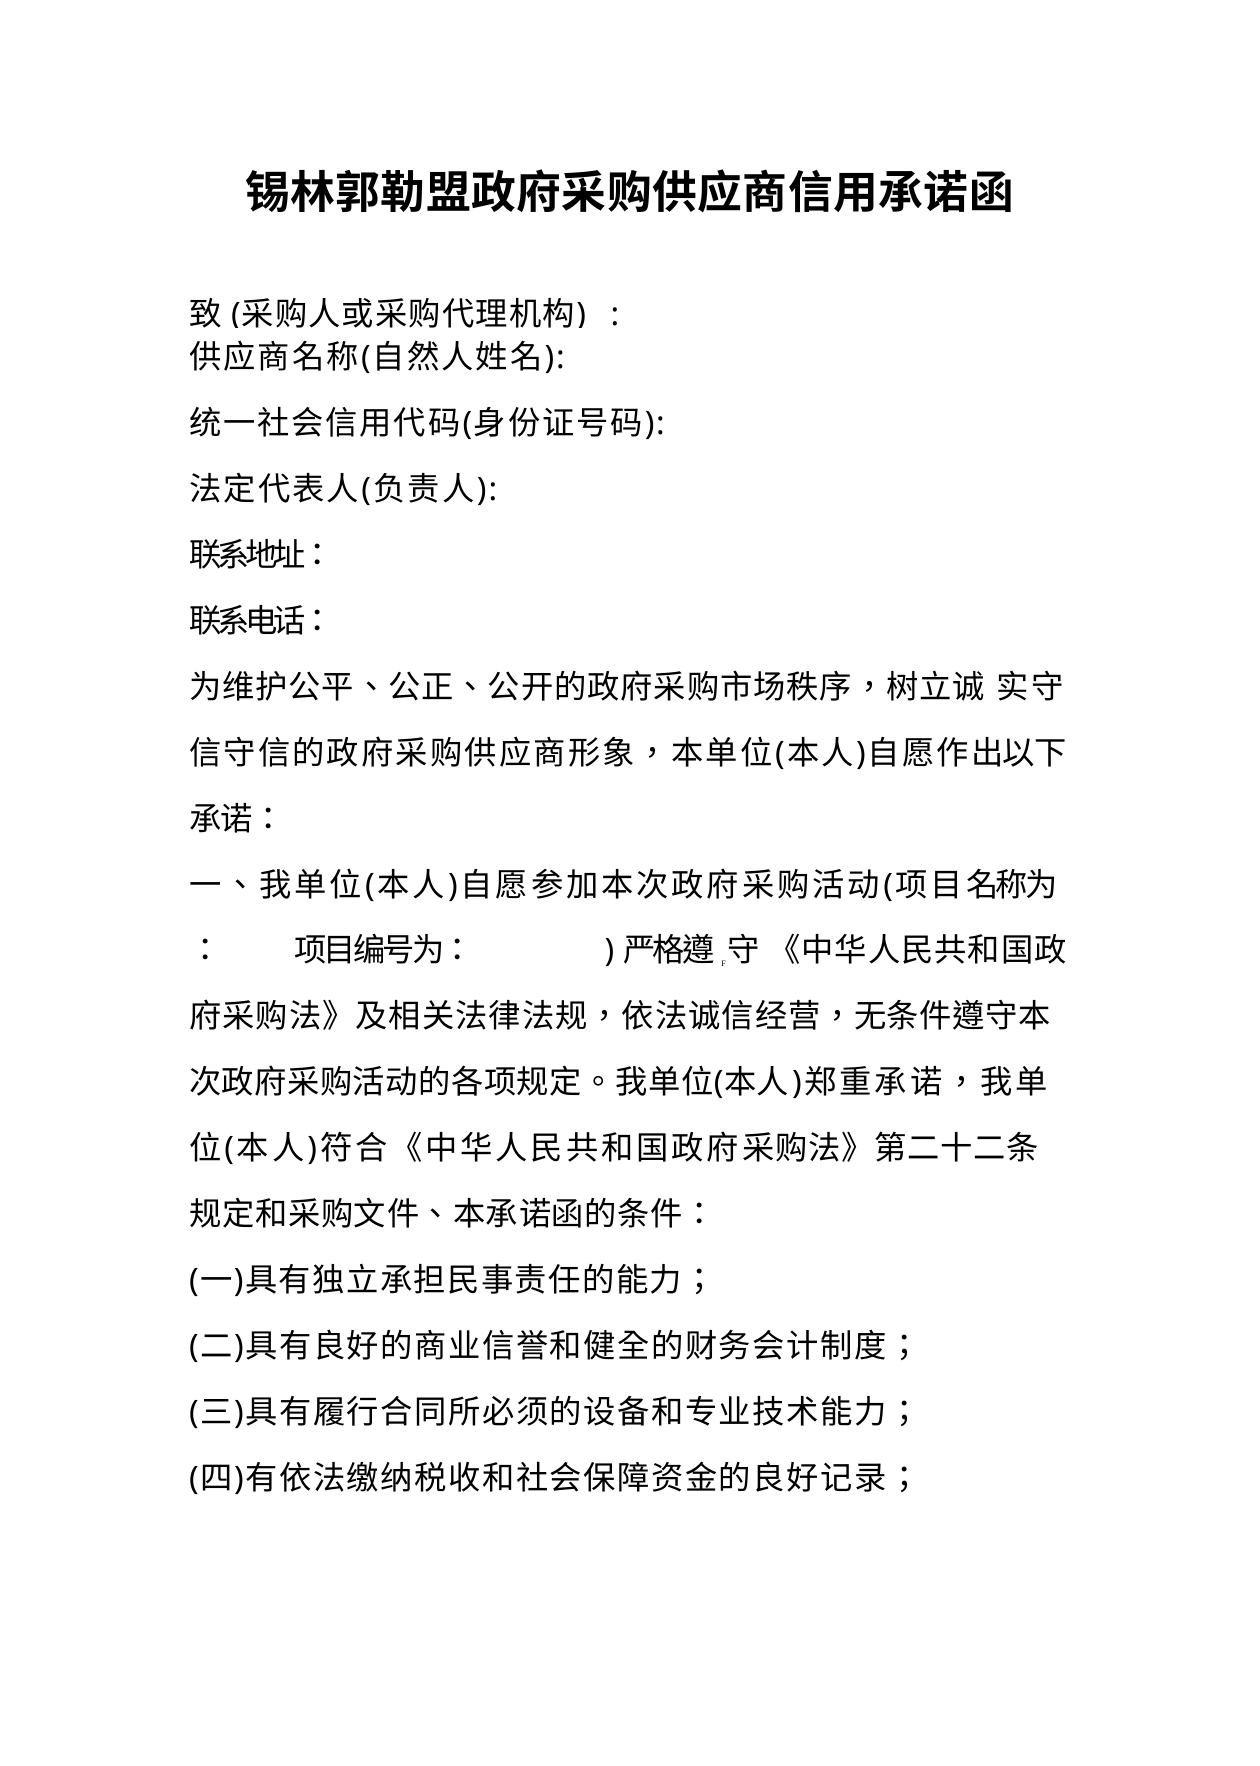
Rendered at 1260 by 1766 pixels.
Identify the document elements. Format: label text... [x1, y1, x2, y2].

text 锡林郭勒盟政府采购供应商信用承诺函 [245, 164, 1071, 220]
text 一、我单位(本人)自愿参加本次政府采购活动(项目名称为 ： 项目编号为： ) 严格遵F 守 《中华人民共和国政府采购法》及相关法律法规，依法诚信经营，无条件遵守本次政府采购活动的各项规定。我单位(本人)郑重承诺，我单位(本人)符合《中华人民共和国政府采购法》第二十二条规定和采购文件、本承诺函的条件： [189, 861, 1071, 1235]
text 联系电话： [189, 598, 1071, 642]
text 统一社会信用代码(身份证号码): [189, 400, 1071, 444]
text 致 (采购人或采购代理机构) : [189, 293, 1071, 334]
text 法定代表人(负责人): [189, 466, 1071, 510]
text 为维护公平、公正、公开的政府采购市场秩序，树立诚 实守信守信的政府采购供应商形象，本单位(本人)自愿作出以下承诺： [189, 664, 1071, 839]
text (三)具有履行合同所必须的设备和专业技术能力； [189, 1389, 1071, 1433]
text (二)具有良好的商业信誉和健全的财务会计制度； [189, 1323, 1071, 1367]
text 供应商名称(自然人姓名): [189, 334, 1071, 378]
text 联系地址： [189, 532, 1071, 576]
text (四)有依法缴纳税收和社会保障资金的良好记录； [189, 1455, 1071, 1499]
text (一)具有独立承担民事责任的能力； [189, 1257, 1071, 1301]
